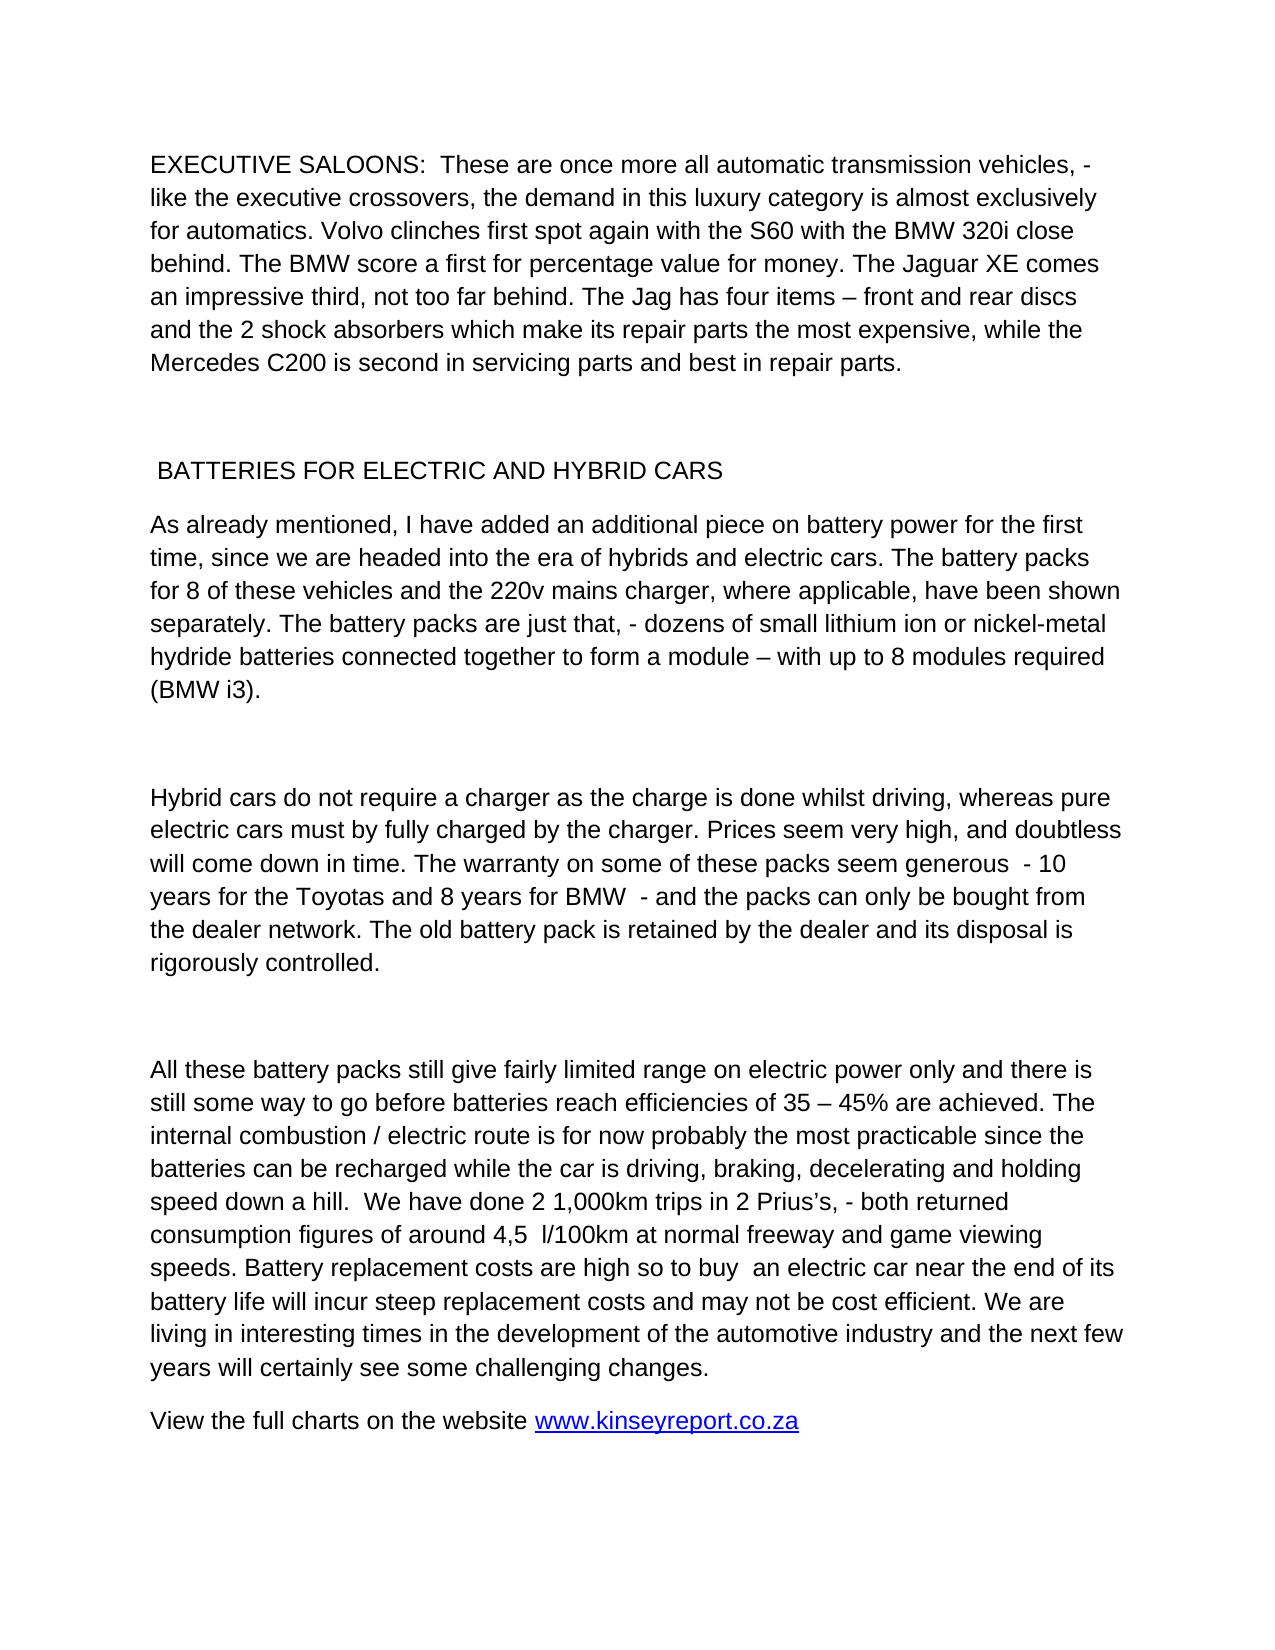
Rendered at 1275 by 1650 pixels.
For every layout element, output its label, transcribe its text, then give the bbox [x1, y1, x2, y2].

text EXECUTIVE SALOONS: These are once more all automatic transmission vehicles, - like the executive crossovers, the demand in this luxury category is almost exclusively for automatics. Volvo clinches first spot again with the S60 with the BMW 320i close behind. The BMW score a first for percentage value for money. The Jaguar XE comes an impressive third, not too far behind. The Jag has four items – front and rear discs and the 2 shock absorbers which make its repair parts the most expensive, while the Mercedes C200 is second in servicing parts and best in repair parts. [150, 150, 1125, 377]
text BATTERIES FOR ELECTRIC AND HYBRID CARS [150, 456, 1125, 484]
text All these battery packs still give fairly limited range on electric power only and there is still some way to go before batteries reach efficiencies of 35 – 45% are achieved. The internal combustion / electric route is for now probably the most practicable since the batteries can be recharged while the car is driving, braking, decelerating and holding speed down a hill. We have done 2 1,000km trips in 2 Prius’s, - both returned consumption figures of around 4,5 l/100km at normal freeway and game viewing speeds. Battery replacement costs are high so to buy an electric car near the end of its battery life will incur steep replacement costs and may not be cost efficient. We are living in interesting times in the development of the automotive industry and the next few years will certainly see some challenging changes. [150, 1055, 1125, 1381]
text View the full charts on the website www.kinseyreport.co.za [150, 1406, 1125, 1435]
text As already mentioned, I have added an additional piece on battery power for the first time, since we are headed into the era of hybrids and electric cars. The battery packs for 8 of these vehicles and the 220v mains charger, where applicable, have been shown separately. The battery packs are just that, - dozens of small lithium ion or nickel-metal hydride batteries connected together to form a module – with up to 8 modules required (BMW i3). [150, 510, 1125, 703]
text Hybrid cars do not require a charger as the charge is done whilst driving, whereas pure electric cars must by fully charged by the charger. Prices seem very high, and doubtless will come down in time. The warranty on some of these packs seem generous - 10 years for the Toyotas and 8 years for BMW - and the packs can only be bought from the dealer network. The old battery pack is retained by the dealer and its disposal is rigorously controlled. [150, 782, 1125, 976]
